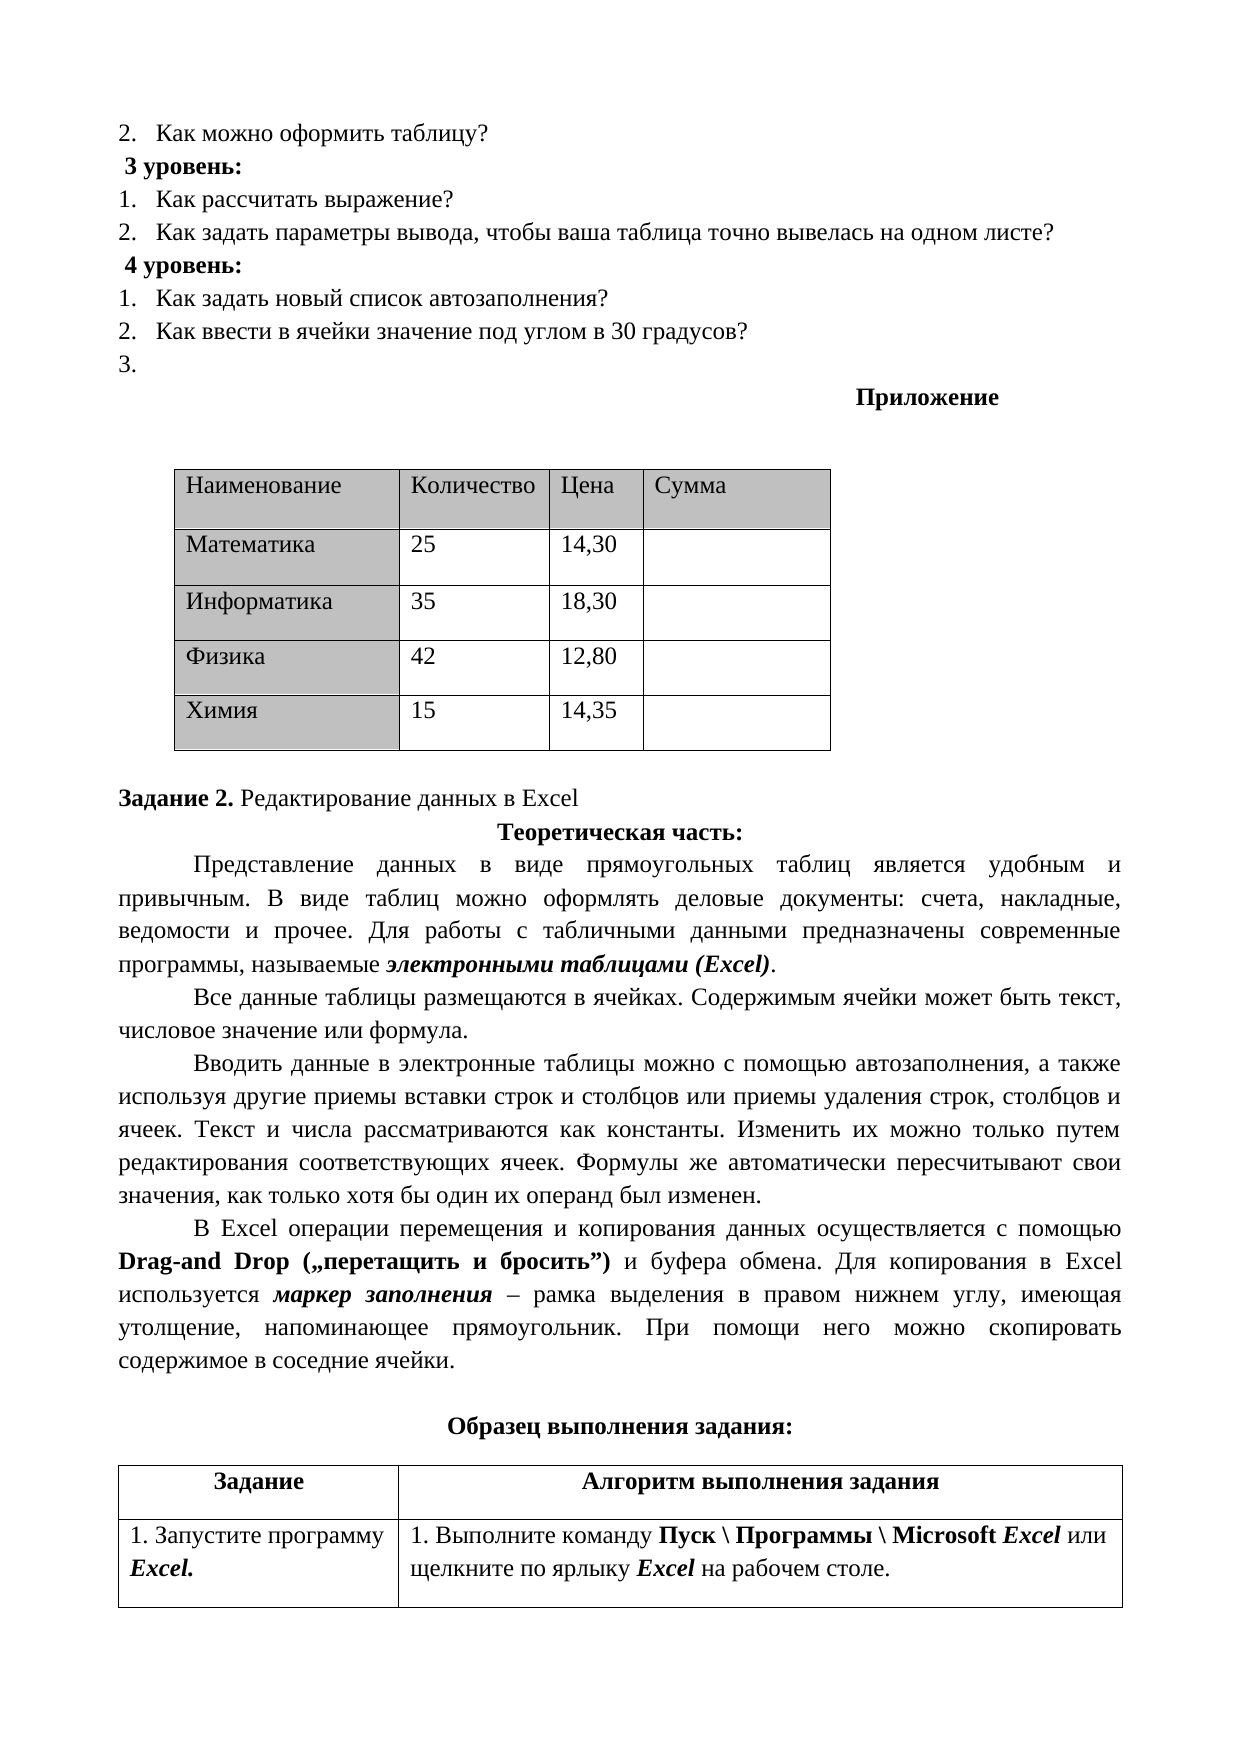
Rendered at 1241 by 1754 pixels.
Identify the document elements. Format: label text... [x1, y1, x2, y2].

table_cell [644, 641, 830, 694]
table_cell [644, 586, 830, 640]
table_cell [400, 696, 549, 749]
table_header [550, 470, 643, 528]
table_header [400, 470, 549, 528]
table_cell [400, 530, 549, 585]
text 4 уровень: [118, 250, 1122, 279]
text Приложение [782, 382, 1122, 411]
text Образец выполнения задания: [118, 1411, 1122, 1440]
text Задание 2. Редактирование данных в Excel [118, 783, 1122, 812]
text Все данные таблицы размещаются в ячейках. Содержимым ячейки может быть текст, числовое значение или формула. [118, 982, 1122, 1043]
list Как можно оформить таблицу? [118, 118, 1122, 147]
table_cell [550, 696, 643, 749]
text В Excel операции перемещения и копирования данных осуществляется с помощью Drag-and Drop („перетащить и бросить”) и буфера обмена. Для копирования в Excel используется маркер заполнения – рамка выделения в правом нижнем углу, имеющая утолщение, напоминающее прямоугольник. При помощи него можно скопировать содержимое в соседние ячейки. [118, 1213, 1122, 1374]
text Вводить данные в электронные таблицы можно с помощью автозаполнения, а также используя другие приемы вставки строк и столбцов или приемы удаления строк, столбцов и ячеек. Текст и числа рассматриваются как константы. Изменить их можно только путем редактирования соответствующих ячеек. Формулы же автоматически пересчитывают свои значения, как только хотя бы один их операнд был изменен. [118, 1048, 1122, 1208]
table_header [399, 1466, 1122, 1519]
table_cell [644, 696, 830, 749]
list Как рассчитать выражение? [118, 184, 1122, 213]
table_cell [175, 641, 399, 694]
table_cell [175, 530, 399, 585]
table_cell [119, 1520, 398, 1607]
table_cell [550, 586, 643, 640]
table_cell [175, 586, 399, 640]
list Как задать новый список автозаполнения? [118, 283, 1122, 312]
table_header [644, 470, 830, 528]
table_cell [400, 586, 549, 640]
list Как ввести в ячейки значение под углом в 30 градусов? [118, 316, 1122, 345]
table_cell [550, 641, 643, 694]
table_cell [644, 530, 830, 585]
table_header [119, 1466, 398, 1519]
text Представление данных в виде прямоугольных таблиц является удобным и привычным. В виде таблиц можно оформлять деловые документы: счета, накладные, ведомости и прочее. Для работы с табличными данными предназначены современные программы, называемые электронными таблицами (Excel). [118, 849, 1122, 977]
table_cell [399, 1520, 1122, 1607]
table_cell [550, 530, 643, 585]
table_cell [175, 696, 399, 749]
text 3 уровень: [118, 151, 1122, 180]
list Как задать параметры вывода, чтобы ваша таблица точно вывелась на одном листе? [118, 217, 1122, 246]
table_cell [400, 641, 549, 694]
text Теоретическая часть: [118, 817, 1122, 845]
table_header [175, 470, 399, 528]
